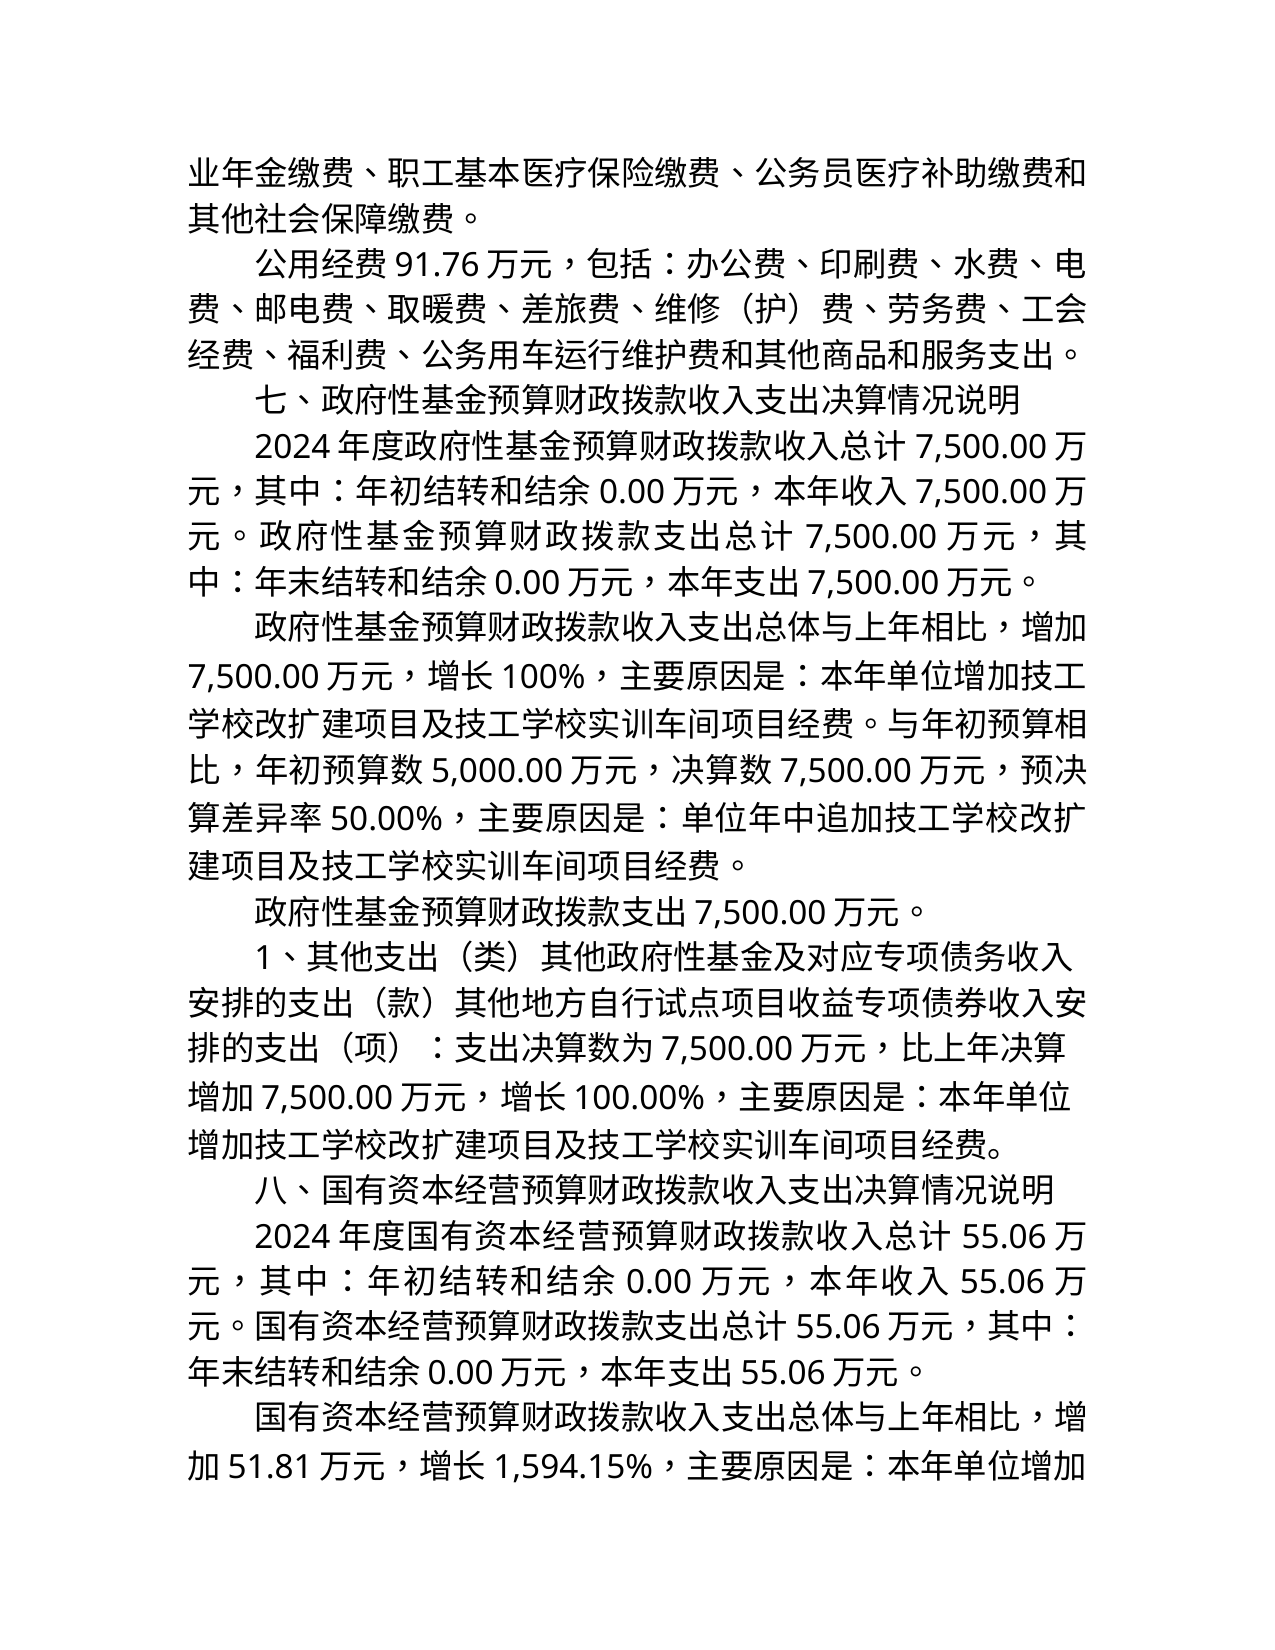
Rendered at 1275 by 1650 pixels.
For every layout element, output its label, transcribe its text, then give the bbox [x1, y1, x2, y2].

text 八、国有资本经营预算财政拨款收入支出决算情况说明 [187, 1167, 1087, 1212]
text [187, 150, 1087, 241]
text 公用经费91.76万元，包括：办公费、印刷费、水费、电费、邮电费、取暖费、差旅费、维修（护）费、劳务费、工会经费、福利费、公务用车运行维护费和其他商品和服务支出。 [187, 241, 1087, 377]
text 政府性基金预算财政拨款收入支出总体与上年相比，增加7,500.00万元，增长100%，主要原因是：本年单位增加技工学校改扩建项目及技工学校实训车间项目经费。与年初预算相比，年初预算数5,000.00万元，决算数7,500.00万元，预决算差异率50.00%，主要原因是：单位年中追加技工学校改扩建项目及技工学校实训车间项目经费。 [187, 604, 1087, 889]
text 1、其他支出（类）其他政府性基金及对应专项债务收入安排的支出（款）其他地方自行试点项目收益专项债券收入安排的支出（项）：支出决算数为7,500.00万元，比上年决算增加7,500.00万元，增长100.00%，主要原因是：本年单位增加技工学校改扩建项目及技工学校实训车间项目经费。 [187, 934, 1087, 1167]
text 2024年度政府性基金预算财政拨款收入总计7,500.00万元，其中：年初结转和结余0.00万元，本年收入7,500.00万元。政府性基金预算财政拨款支出总计7,500.00万元，其中：年末结转和结余0.00万元，本年支出7,500.00万元。 [187, 422, 1087, 604]
text 政府性基金预算财政拨款支出7,500.00万元。 [187, 889, 1087, 934]
text 2024年度国有资本经营预算财政拨款收入总计55.06万元，其中：年初结转和结余0.00万元，本年收入55.06万元。国有资本经营预算财政拨款支出总计55.06万元，其中：年末结转和结余0.00万元，本年支出55.06万元。 [187, 1212, 1087, 1394]
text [187, 1394, 1087, 1488]
text 七、政府性基金预算财政拨款收入支出决算情况说明 [187, 377, 1087, 422]
